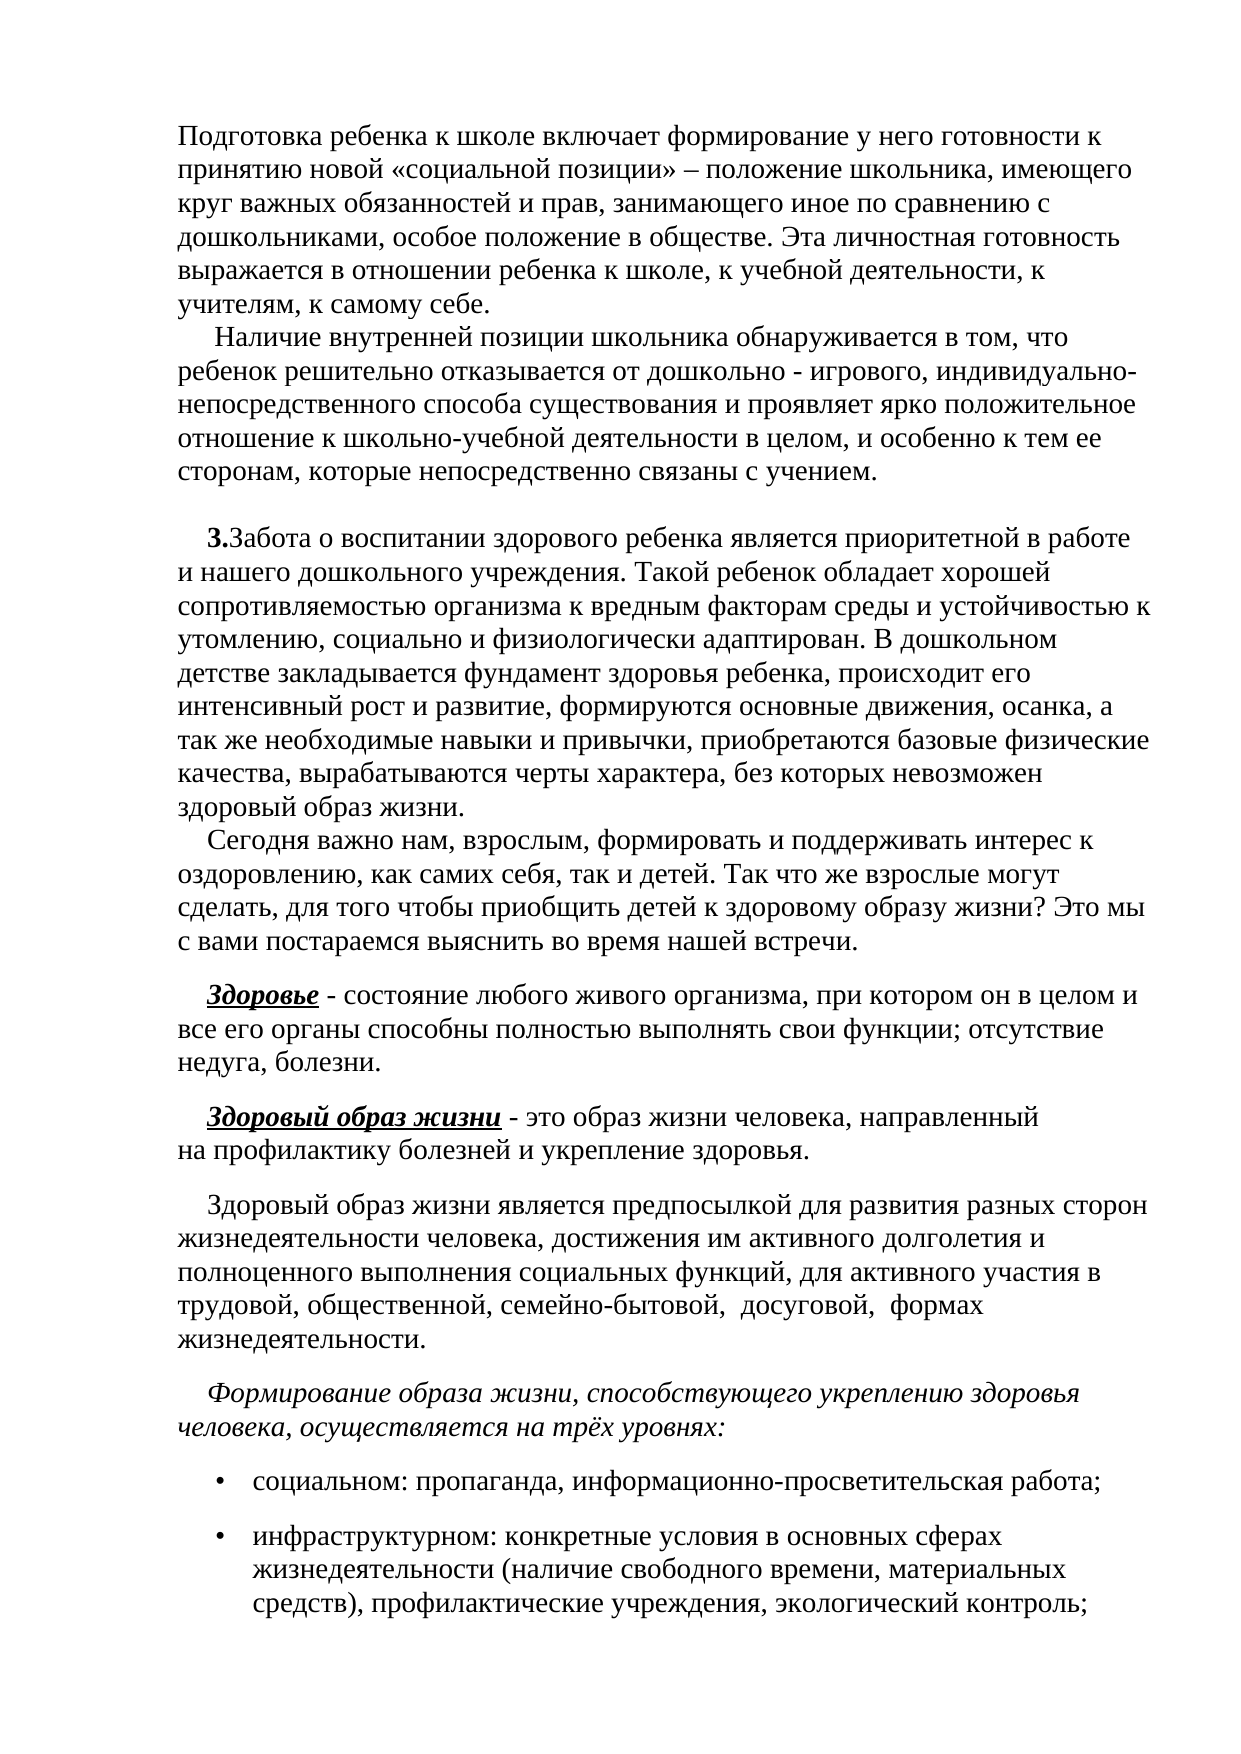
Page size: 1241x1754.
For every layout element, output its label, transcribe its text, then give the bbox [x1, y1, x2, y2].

text Здоровый образ жизни является предпосылкой для развития разных сторон жизнедеятельности человека, достижения им активного долголетия и полноценного выполнения социальных функций, для активного участия в трудовой, общественной, семейно-бытовой, досуговой, формах жизнедеятельности. [177, 1187, 1152, 1354]
list социальном: пропаганда, информационно-просветительская работа; [215, 1463, 1152, 1497]
text 3.Забота о воспитании здорового ребенка является приоритетной в работе и нашего дошкольного учреждения. Такой ребенок обладает хорошей сопротивляемостью организма к вредным факторам среды и устойчивостью к утомлению, социально и физиологически адаптирован. В дошкольном детстве закладывается фундамент здоровья ребенка, происходит его интенсивный рост и развитие, формируются основные движения, осанка, а так же необходимые навыки и привычки, приобретаются базовые физические качества, вырабатываются черты характера, без которых невозможен здоровый образ жизни. [177, 521, 1152, 822]
text Сегодня важно нам, взрослым, формировать и поддерживать интерес к оздоровлению, как самих себя, так и детей. Так что же взрослые могут сделать, для того чтобы приобщить детей к здоровому образу жизни? Это мы с вами постараемся выяснить во время нашей встречи. [177, 822, 1152, 957]
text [177, 118, 1152, 319]
list инфраструктурном: конкретные условия в основных сферах жизнедеятельности (наличие свободного времени, материальных средств), профилактические учреждения, экологический контроль; [215, 1518, 1152, 1618]
text Формирование образа жизни, способствующего укреплению здоровья человека, осуществляется на трёх уровнях: [177, 1375, 1152, 1442]
text Наличие внутренней позиции школьника обнаруживается в том, что ребенок решительно отказывается от дошкольно - игрового, индивидуально-непосредственного способа существования и проявляет ярко положительное отношение к школьно-учебной деятельности в целом, и особенно к тем ее сторонам, которые непосредственно связаны с учением. [177, 319, 1152, 487]
text Здоровый образ жизни - это образ жизни человека, направленный на профилактику болезней и укрепление здоровья. [177, 1099, 1152, 1166]
text Здоровье - состояние любого живого организма, при котором он в целом и все его органы способны полностью выполнять свои функции; отсутствие недуга, болезни. [177, 977, 1152, 1078]
